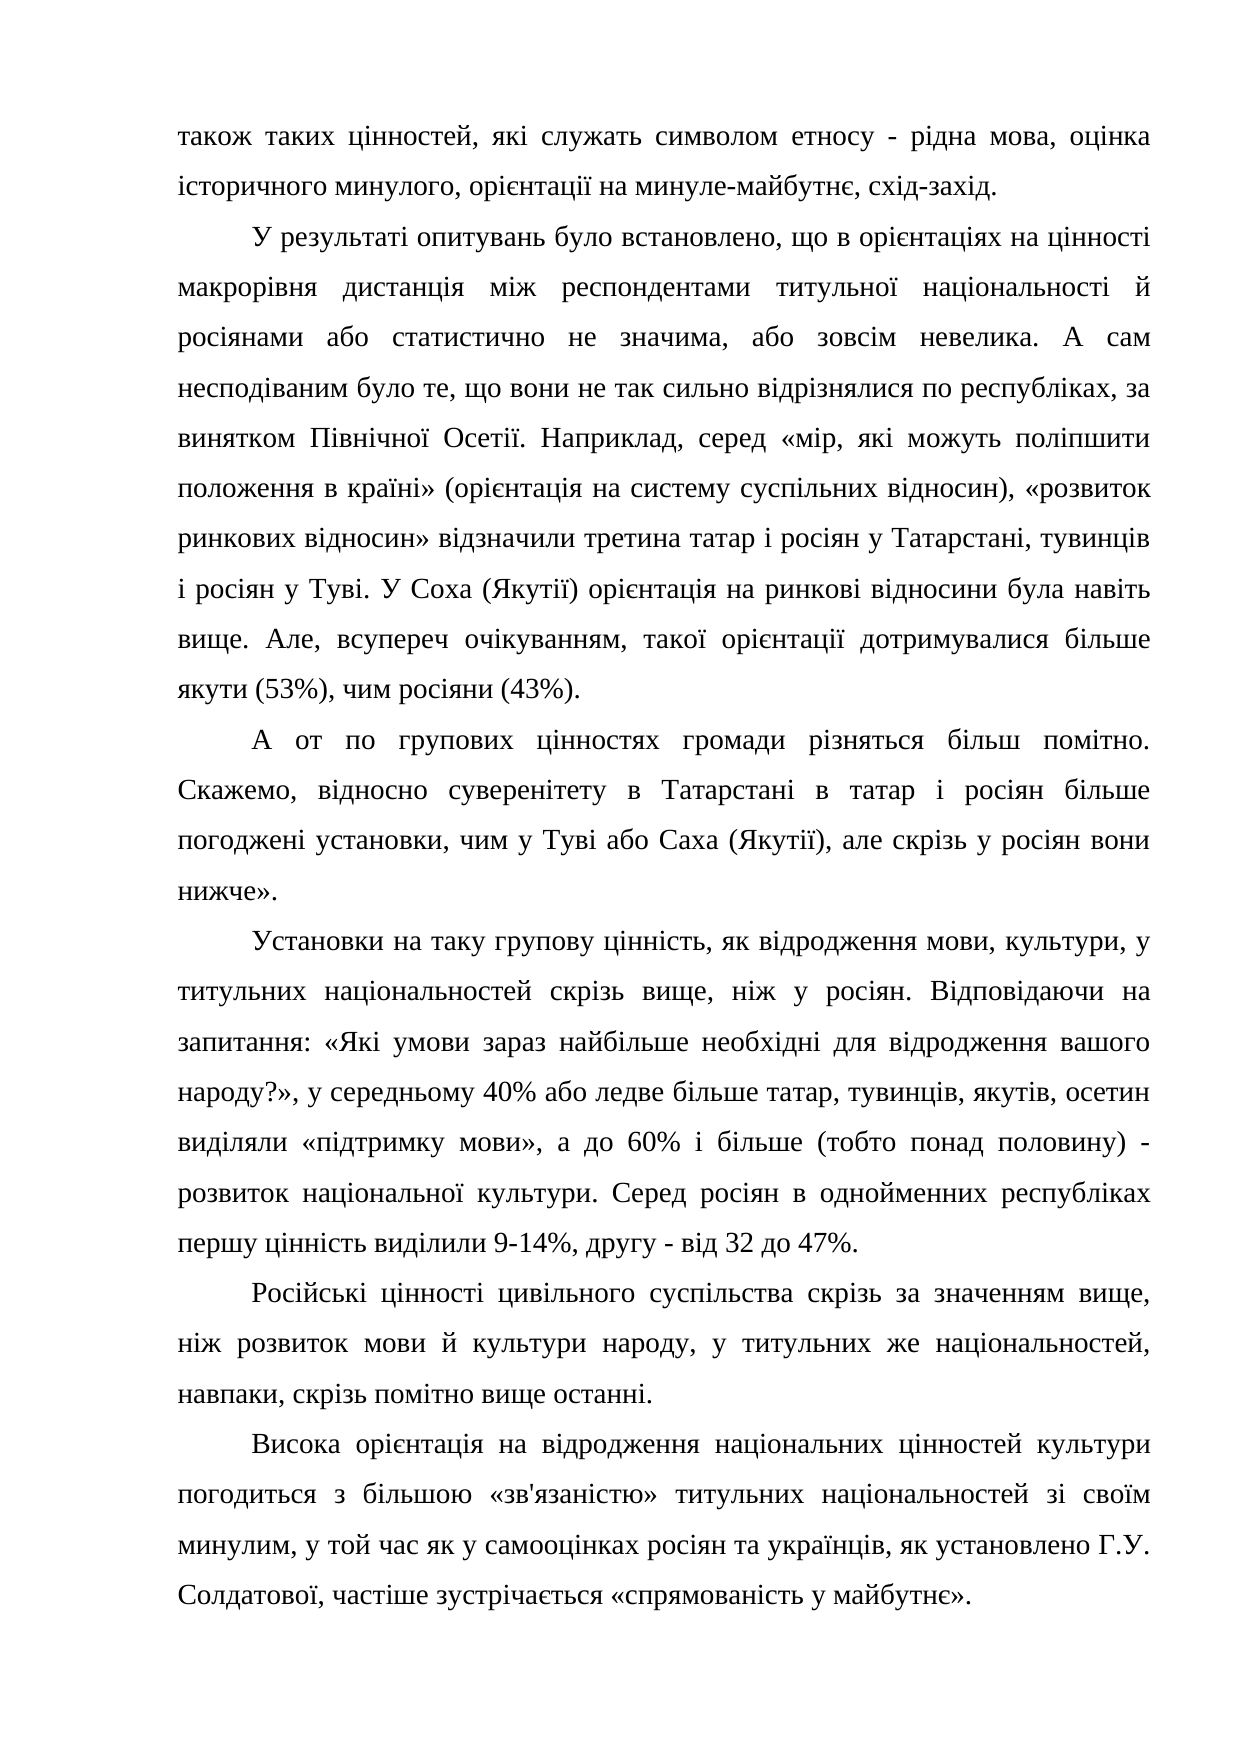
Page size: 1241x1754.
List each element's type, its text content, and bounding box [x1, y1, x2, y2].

text У результаті опитувань було встановлено, що в орієнтаціях на цінності макрорівня дистанція між респондентами титульної національності й росіянами або статистично не значима, або зовсім невелика. А сам несподіваним було те, що вони не так сильно відрізнялися по республіках, за винятком Північної Осетії. Наприклад, серед «мір, які можуть поліпшити положення в країні» (орієнтація на систему суспільних відносин), «розвиток ринкових відносин» відзначили третина татар і росіян у Татарстані, тувинців і росіян у Туві. У Соха (Якутії) орієнтація на ринкові відносини була навіть вище. Але, всупереч очікуванням, такої орієнтації дотримувалися більше якути (53%), чим росіяни (43%). [177, 219, 1152, 705]
text Висока орієнтація на відродження національних цінностей культури погодиться з більшою «зв'язаністю» титульних національностей зі своїм минулим, у той час як у самооцінках росіян та українців, як установлено Г.У. Солдатової, частіше зустрічається «спрямованість у майбутнє». [177, 1426, 1152, 1611]
text А от по групових цінностях громади різняться більш помітно. Скажемо, відносно суверенітету в Татарстані в татар і росіян більше погоджені установки, чим у Туві або Саха (Якутії), але скрізь у росіян вони нижче». [177, 722, 1152, 906]
text Установки на таку групову цінність, як відродження мови, культури, у титульних національностей скрізь вище, ніж у росіян. Відповідаючи на запитання: «Які умови зараз найбільше необхідні для відродження вашого народу?», у середньому 40% або ледве більше татар, тувинців, якутів, осетин виділяли «підтримку мови», а до 60% і більше (тобто понад половину) - розвиток національної культури. Серед росіян в однойменних республіках першу цінність виділили 9-14%, другу - від 32 до 47%. [177, 923, 1152, 1258]
text Російські цінності цивільного суспільства скрізь за значенням вище, ніж розвиток мови й культури народу, у титульних же національностей, навпаки, скрізь помітно вище останні. [177, 1275, 1152, 1409]
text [177, 118, 1152, 202]
